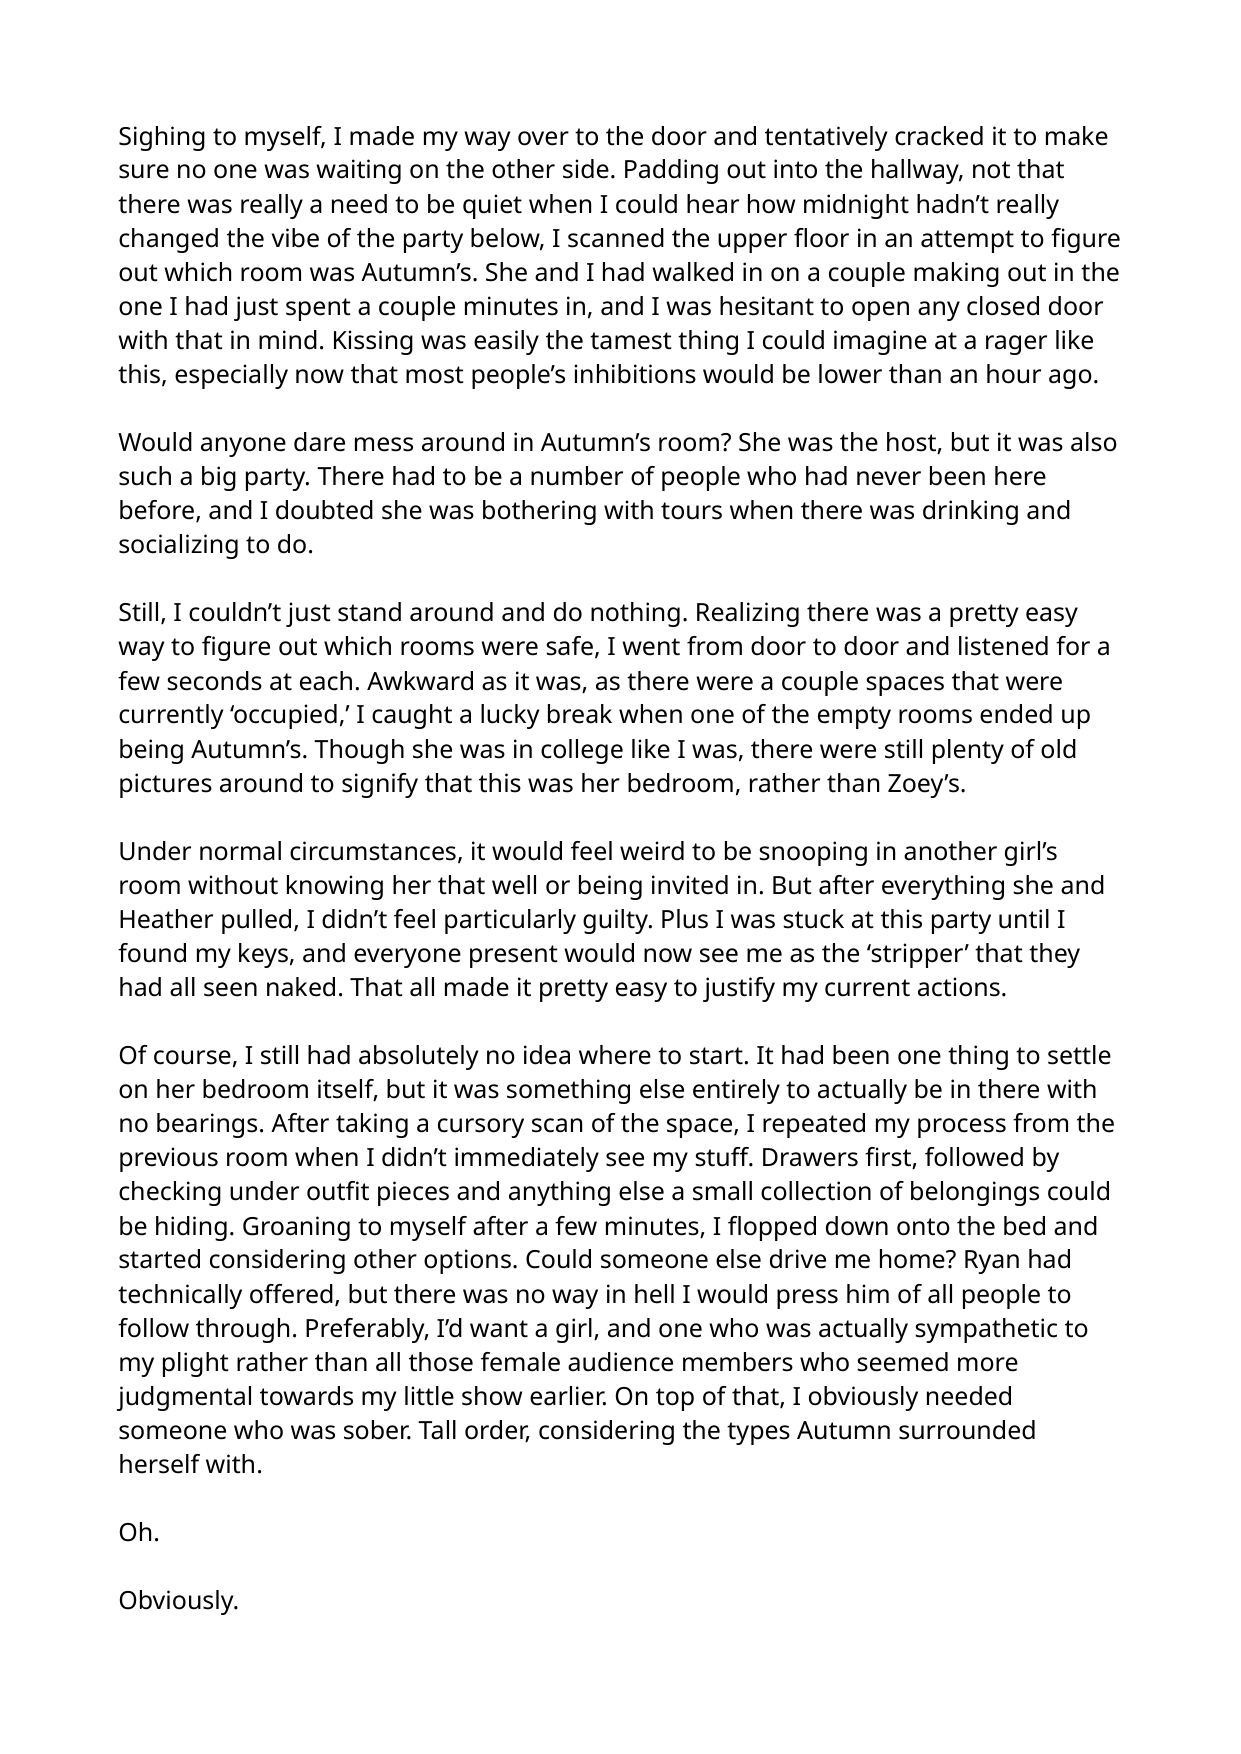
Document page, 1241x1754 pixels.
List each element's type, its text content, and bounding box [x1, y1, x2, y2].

text Sighing to myself, I made my way over to the door and tentatively cracked it to make sure no one was waiting on the other side. Padding out into the hallway, not that there was really a need to be quiet when I could hear how midnight hadn’t really changed the vibe of the party below, I scanned the upper floor in an attempt to figure out which room was Autumn’s. She and I had walked in on a couple making out in the one I had just spent a couple minutes in, and I was hesitant to open any closed door with that in mind. Kissing was easily the tamest thing I could imagine at a rager like this, especially now that most people’s inhibitions would be lower than an hour ago. [118, 118, 1122, 391]
text Obviously. [118, 1583, 1122, 1617]
text Of course, I still had absolutely no idea where to start. It had been one thing to settle on her bedroom itself, but it was something else entirely to actually be in there with no bearings. After taking a cursory scan of the space, I repeated my process from the previous room when I didn’t immediately see my stuff. Drawers first, followed by checking under outfit pieces and anything else a small collection of belongings could be hiding. Groaning to myself after a few minutes, I flopped down onto the bed and started considering other options. Could someone else drive me home? Ryan had technically offered, but there was no way in hell I would press him of all people to follow through. Preferably, I’d want a girl, and one who was actually sympathetic to my plight rather than all those female audience members who seemed more judgmental towards my little show earlier. On top of that, I obviously needed someone who was sober. Tall order, considering the types Autumn surrounded herself with. [118, 1038, 1122, 1481]
text Still, I couldn’t just stand around and do nothing. Realizing there was a pretty easy way to figure out which rooms were safe, I went from door to door and listened for a few seconds at each. Awkward as it was, as there were a couple spaces that were currently ‘occupied,’ I caught a lucky break when one of the empty rooms ended up being Autumn’s. Though she was in college like I was, there were still plenty of old pictures around to signify that this was her bedroom, rather than Zoey’s. [118, 595, 1122, 799]
text Under normal circumstances, it would feel weird to be snooping in another girl’s room without knowing her that well or being invited in. But after everything she and Heather pulled, I didn’t feel particularly guilty. Plus I was stuck at this party until I found my keys, and everyone present would now see me as the ‘stripper’ that they had all seen naked. That all made it pretty easy to justify my current actions. [118, 833, 1122, 1004]
text Would anyone dare mess around in Autumn’s room? She was the host, but it was also such a big party. There had to be a number of people who had never been here before, and I doubted she was bothering with tours when there was drinking and socializing to do. [118, 425, 1122, 561]
text Oh. [118, 1515, 1122, 1549]
